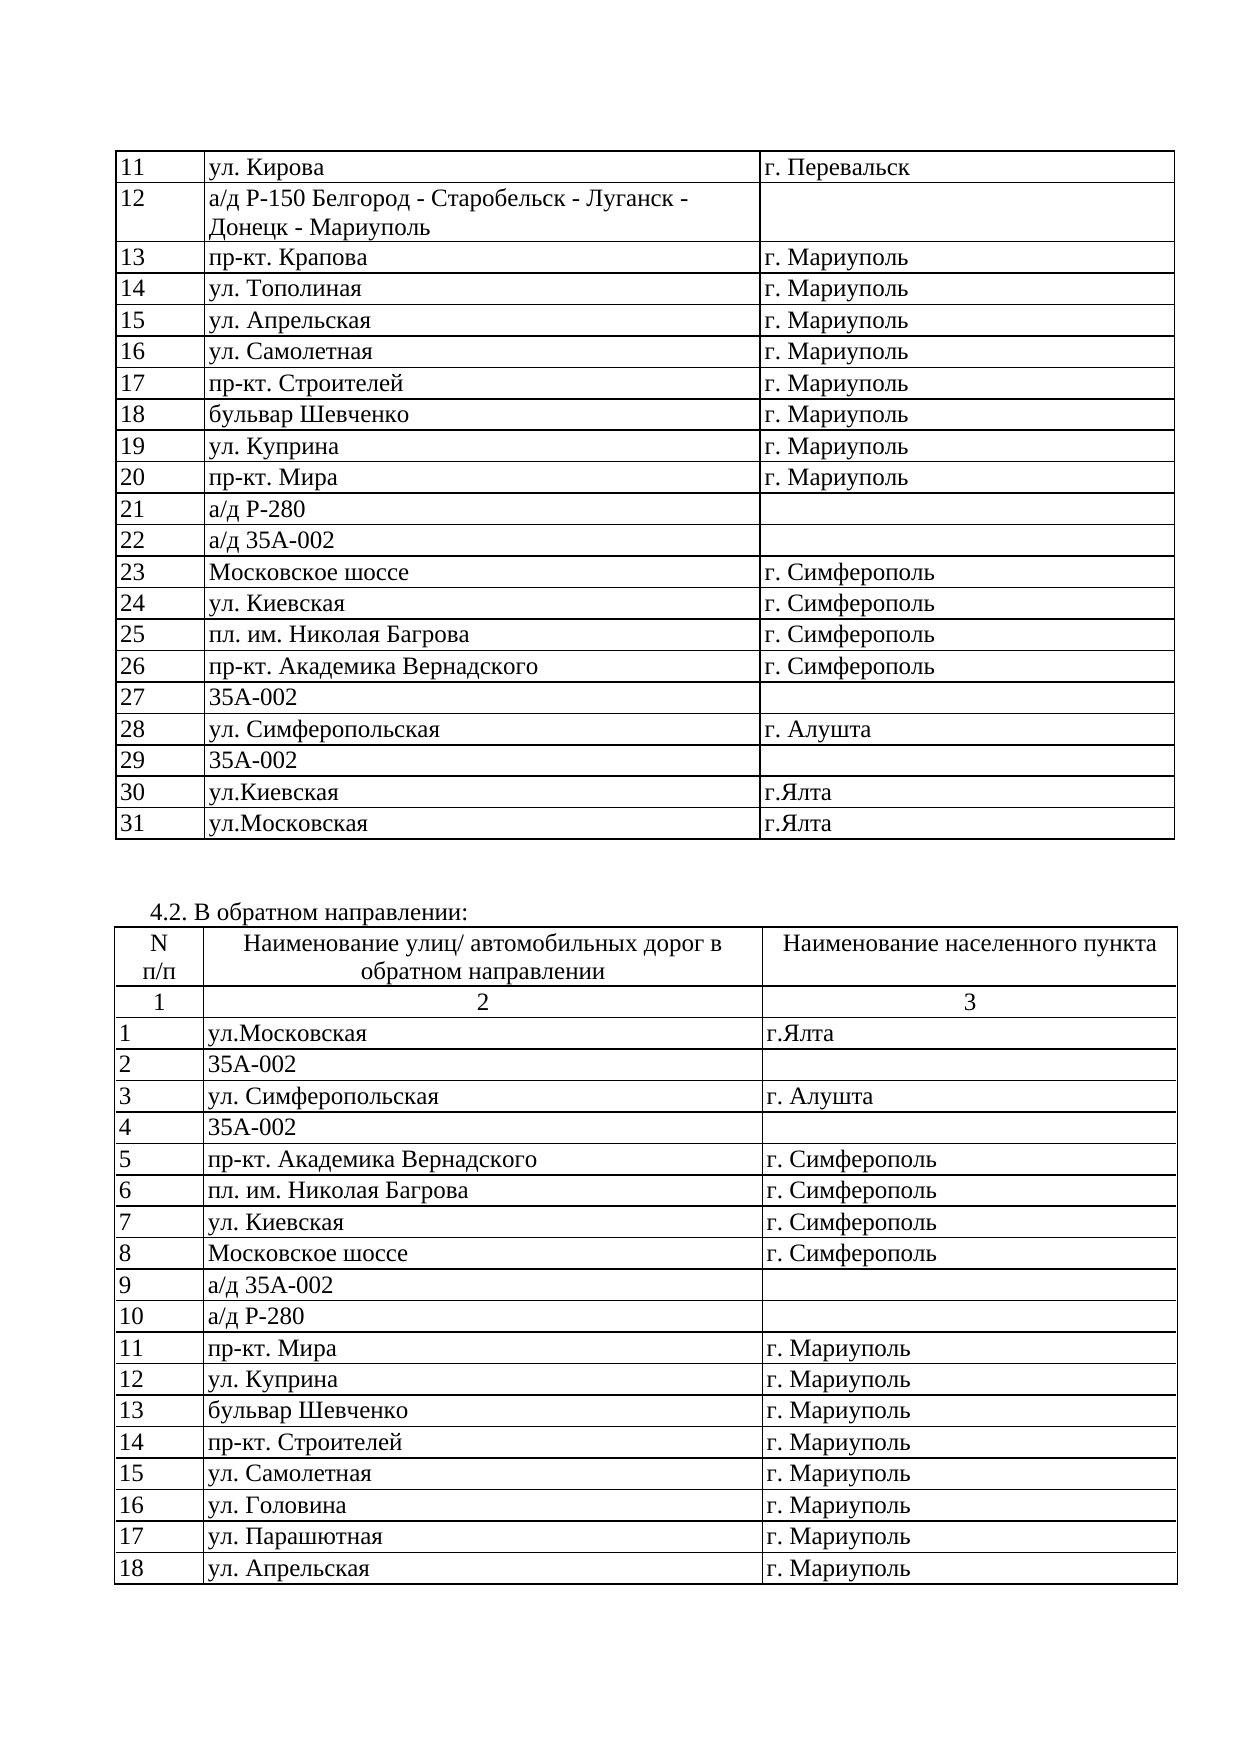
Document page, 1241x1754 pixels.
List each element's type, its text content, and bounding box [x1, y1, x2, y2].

table_cell [761, 525, 1174, 555]
table_cell 2 [115, 1049, 203, 1079]
table_cell [763, 1048, 1177, 1079]
table_cell г. Алушта [761, 714, 1174, 744]
table_cell 24 [117, 588, 204, 618]
table_cell ул. Самолетная [205, 337, 759, 366]
table_cell г. Мариуполь [761, 400, 1174, 429]
table_cell ул. Кирова [205, 152, 759, 181]
table_cell г. Мариуполь [761, 274, 1174, 303]
table_cell ул. Головина [204, 1490, 762, 1520]
table_cell пр-кт. Академика Вернадского [204, 1144, 762, 1174]
table_cell пр-кт. Академика Вернадского [205, 651, 759, 681]
table_cell 1 [115, 986, 203, 1017]
table_cell г. Симферополь [763, 1237, 1177, 1268]
table_cell пр-кт. Строителей [205, 368, 759, 398]
table_header Наименование населенного пункта [763, 928, 1177, 985]
table_cell ул.Московская [205, 808, 759, 838]
table_cell 16 [115, 1490, 203, 1520]
table_cell бульвар Шевченко [204, 1396, 762, 1426]
table_cell 8 [115, 1238, 203, 1268]
table_cell 15 [117, 305, 204, 335]
table_cell пр-кт. Крапова [205, 242, 759, 272]
table_cell 14 [115, 1427, 203, 1457]
table_cell г. Мариуполь [763, 1520, 1177, 1551]
table_cell [763, 1300, 1177, 1331]
table_cell 12 [115, 1364, 203, 1394]
table_cell а/д Р-280 [204, 1301, 762, 1331]
table_cell [761, 183, 1174, 241]
table_cell пр-кт. Мира [204, 1333, 762, 1363]
table_cell ул.Киевская [205, 777, 759, 807]
table_cell 3 [115, 1081, 203, 1111]
table_cell ул. Самолетная [204, 1459, 762, 1488]
table_cell г.Ялта [763, 1017, 1177, 1048]
table_cell 3 [763, 985, 1177, 1017]
table_cell 5 [115, 1144, 203, 1174]
table_cell 13 [115, 1395, 203, 1426]
table_cell ул. Апрельская [204, 1553, 762, 1583]
table_cell 19 [117, 431, 204, 461]
table_cell 15 [115, 1458, 203, 1488]
table_cell 1 [115, 1018, 203, 1048]
table_cell г. Мариуполь [761, 431, 1174, 461]
table_cell г. Мариуполь [761, 368, 1174, 398]
table_cell г. Симферополь [761, 557, 1174, 587]
table_cell 35А-002 [204, 1113, 762, 1142]
table_cell г. Мариуполь [763, 1426, 1177, 1457]
table_cell г.Ялта [761, 777, 1174, 807]
table_cell г. Симферополь [763, 1143, 1177, 1174]
table_cell [761, 683, 1174, 712]
table_cell пр-кт. Строителей [204, 1427, 762, 1457]
table_cell 35А-002 [205, 746, 759, 775]
text 4.2. В обратном направлении: [150, 897, 1090, 926]
table_cell 10 [115, 1301, 203, 1331]
table_cell ул. Киевская [204, 1207, 762, 1237]
table_header Наименование улиц/ автомобильных дорог в обратном направлении [204, 928, 762, 985]
table_cell Московское шоссе [204, 1238, 762, 1268]
table_cell г. Мариуполь [761, 337, 1174, 366]
table_cell а/д 35А-002 [204, 1270, 762, 1300]
table_cell г. Симферополь [763, 1174, 1177, 1205]
table_cell 2 [204, 987, 762, 1017]
table_cell 17 [115, 1521, 203, 1551]
table_cell 6 [115, 1175, 203, 1205]
table_cell г. Мариуполь [763, 1489, 1177, 1520]
table_cell 23 [117, 557, 204, 587]
table_cell ул. Симферопольская [204, 1081, 762, 1111]
table_cell [763, 1268, 1177, 1300]
table_cell 35А-002 [204, 1050, 762, 1079]
table_cell а/д 35А-002 [205, 525, 759, 555]
table_cell ул. Апрельская [205, 305, 759, 335]
table_cell [761, 494, 1174, 524]
table_cell 4 [115, 1112, 203, 1142]
table_cell 29 [117, 746, 204, 775]
table_cell ул. Киевская [205, 588, 759, 618]
table_cell 13 [117, 242, 204, 272]
table_cell 26 [117, 651, 204, 681]
table_cell г. Симферополь [761, 620, 1174, 649]
table_cell г. Алушта [763, 1080, 1177, 1111]
table_cell 35А-002 [205, 683, 759, 712]
table_cell пл. им. Николая Багрова [204, 1176, 762, 1205]
table_cell ул.Московская [204, 1018, 762, 1048]
table_cell 30 [117, 777, 204, 807]
table_cell 7 [115, 1206, 203, 1237]
table_cell г. Мариуполь [763, 1363, 1177, 1394]
table_cell 17 [117, 368, 204, 398]
table_cell г. Симферополь [763, 1205, 1177, 1237]
table_cell 18 [115, 1553, 203, 1583]
table_cell 21 [117, 494, 204, 524]
table_cell г. Симферополь [761, 651, 1174, 681]
table_cell [763, 1111, 1177, 1142]
table_cell бульвар Шевченко [205, 400, 759, 429]
table_cell г. Мариуполь [761, 242, 1174, 272]
table_cell ул. Парашютная [204, 1522, 762, 1551]
table_cell г. Симферополь [761, 588, 1174, 618]
table_cell Московское шоссе [205, 557, 759, 587]
table_cell г.Ялта [761, 808, 1174, 838]
table_cell 25 [117, 620, 204, 649]
table_cell 12 [117, 183, 204, 241]
table_cell г. Мариуполь [761, 462, 1174, 492]
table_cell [205, 183, 759, 241]
table_cell 11 [115, 1332, 203, 1363]
table_cell 16 [117, 337, 204, 366]
table_cell пр-кт. Мира [205, 462, 759, 492]
table_cell г. Перевальск [761, 152, 1174, 181]
table_cell 18 [117, 400, 204, 429]
table_cell 22 [117, 525, 204, 555]
table_cell ул. Тополиная [205, 274, 759, 303]
table_cell [761, 746, 1174, 775]
table_cell г. Мариуполь [763, 1457, 1177, 1488]
table_cell г. Мариуполь [763, 1394, 1177, 1426]
table_cell 20 [117, 462, 204, 492]
table_cell 11 [117, 152, 204, 181]
table_cell пл. им. Николая Багрова [205, 620, 759, 649]
table_cell г. Мариуполь [761, 305, 1174, 335]
table_cell 14 [117, 274, 204, 303]
table_cell 27 [117, 683, 204, 712]
table_cell 31 [117, 808, 204, 838]
table_cell ул. Куприна [204, 1364, 762, 1394]
table_cell а/д Р-280 [205, 494, 759, 524]
table_cell г. Мариуполь [763, 1331, 1177, 1363]
table_cell ул. Симферопольская [205, 714, 759, 744]
table_cell г. Мариуполь [763, 1551, 1177, 1583]
table_header N п/п [115, 928, 203, 985]
table_cell ул. Куприна [205, 431, 759, 461]
table_cell 28 [117, 714, 204, 744]
table_cell 9 [115, 1269, 203, 1300]
